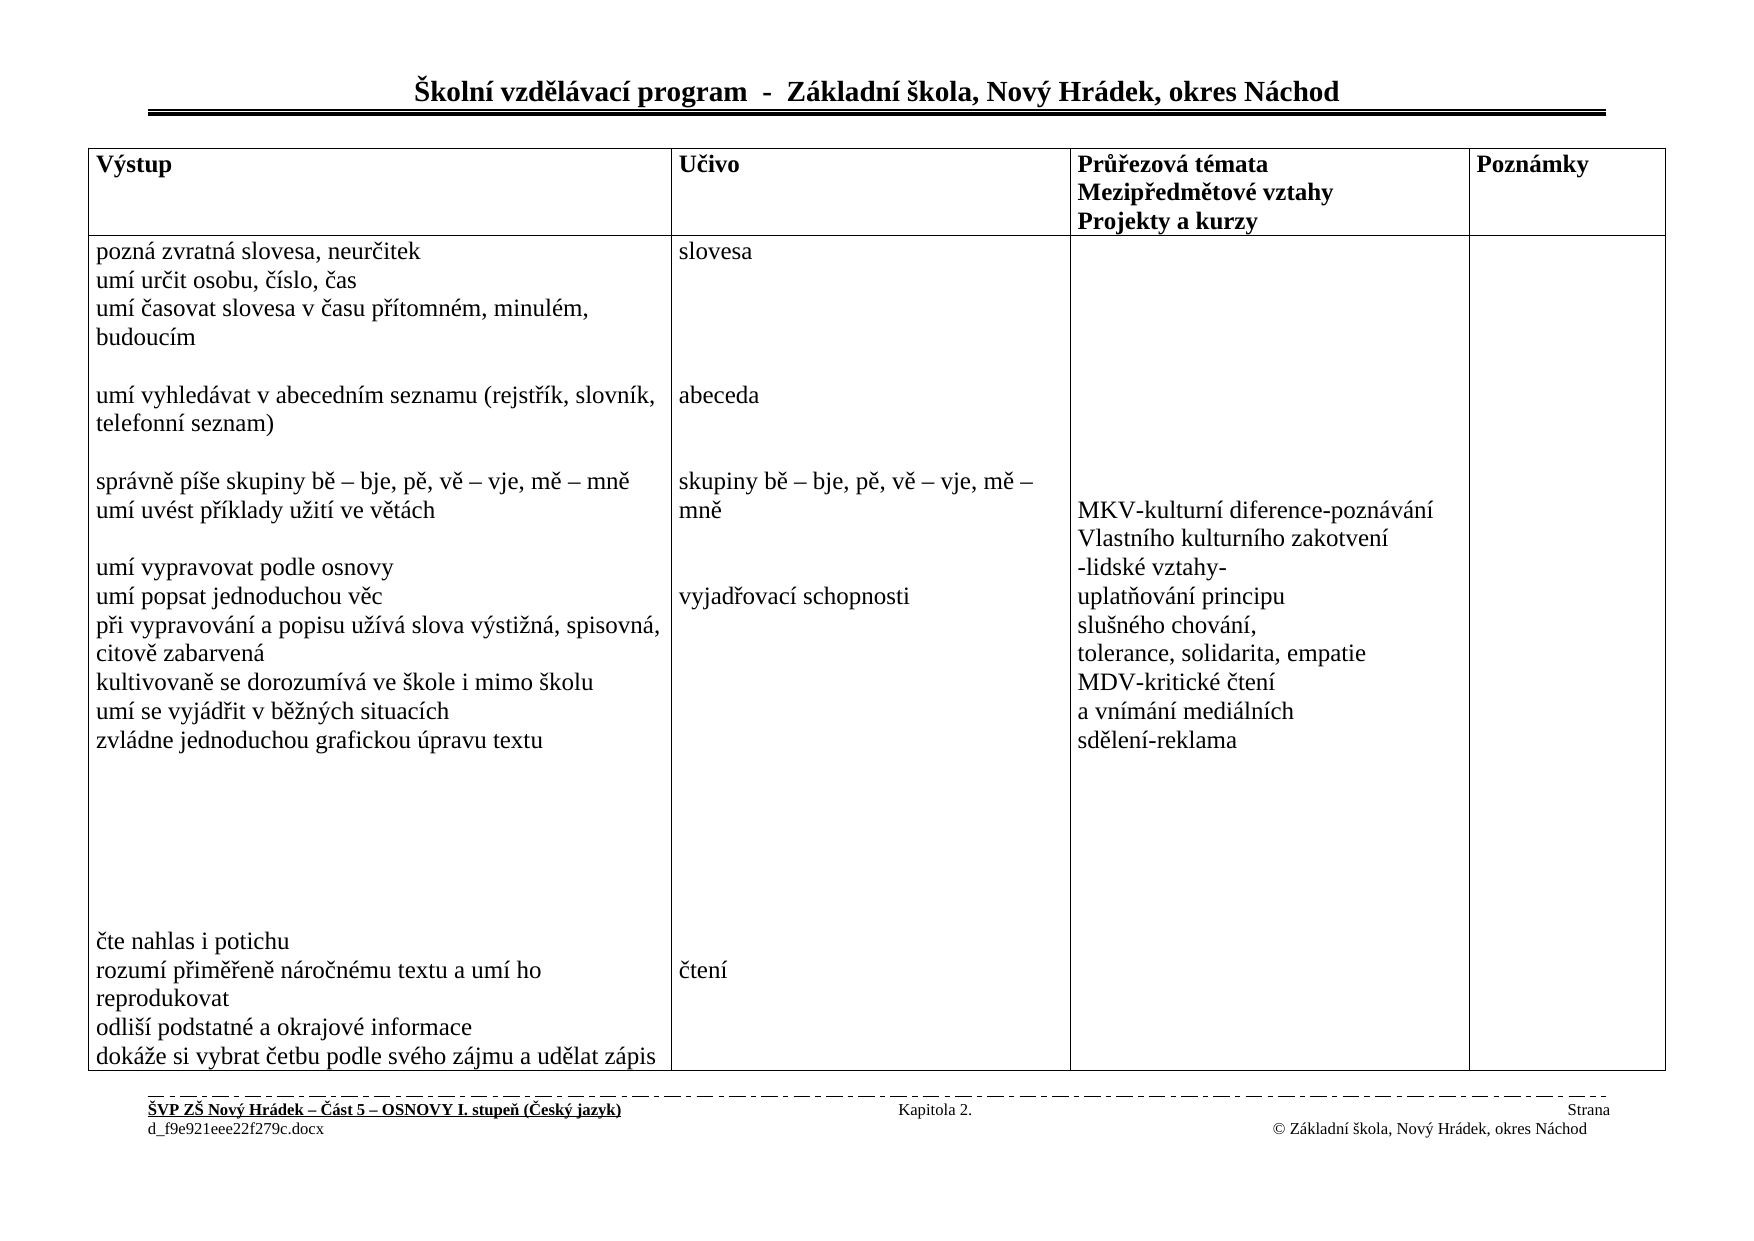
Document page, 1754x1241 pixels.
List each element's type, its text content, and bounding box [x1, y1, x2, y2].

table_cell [89, 236, 671, 1070]
table_header Výstup [89, 149, 671, 235]
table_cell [1071, 236, 1469, 1070]
table_header Učivo [672, 149, 1070, 235]
table_header Průřezová témata Mezipředmětové vztahy Projekty a kurzy [1071, 149, 1469, 235]
table_header Poznámky [1470, 149, 1665, 235]
table_cell [1470, 236, 1665, 1070]
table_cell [672, 236, 1070, 1070]
